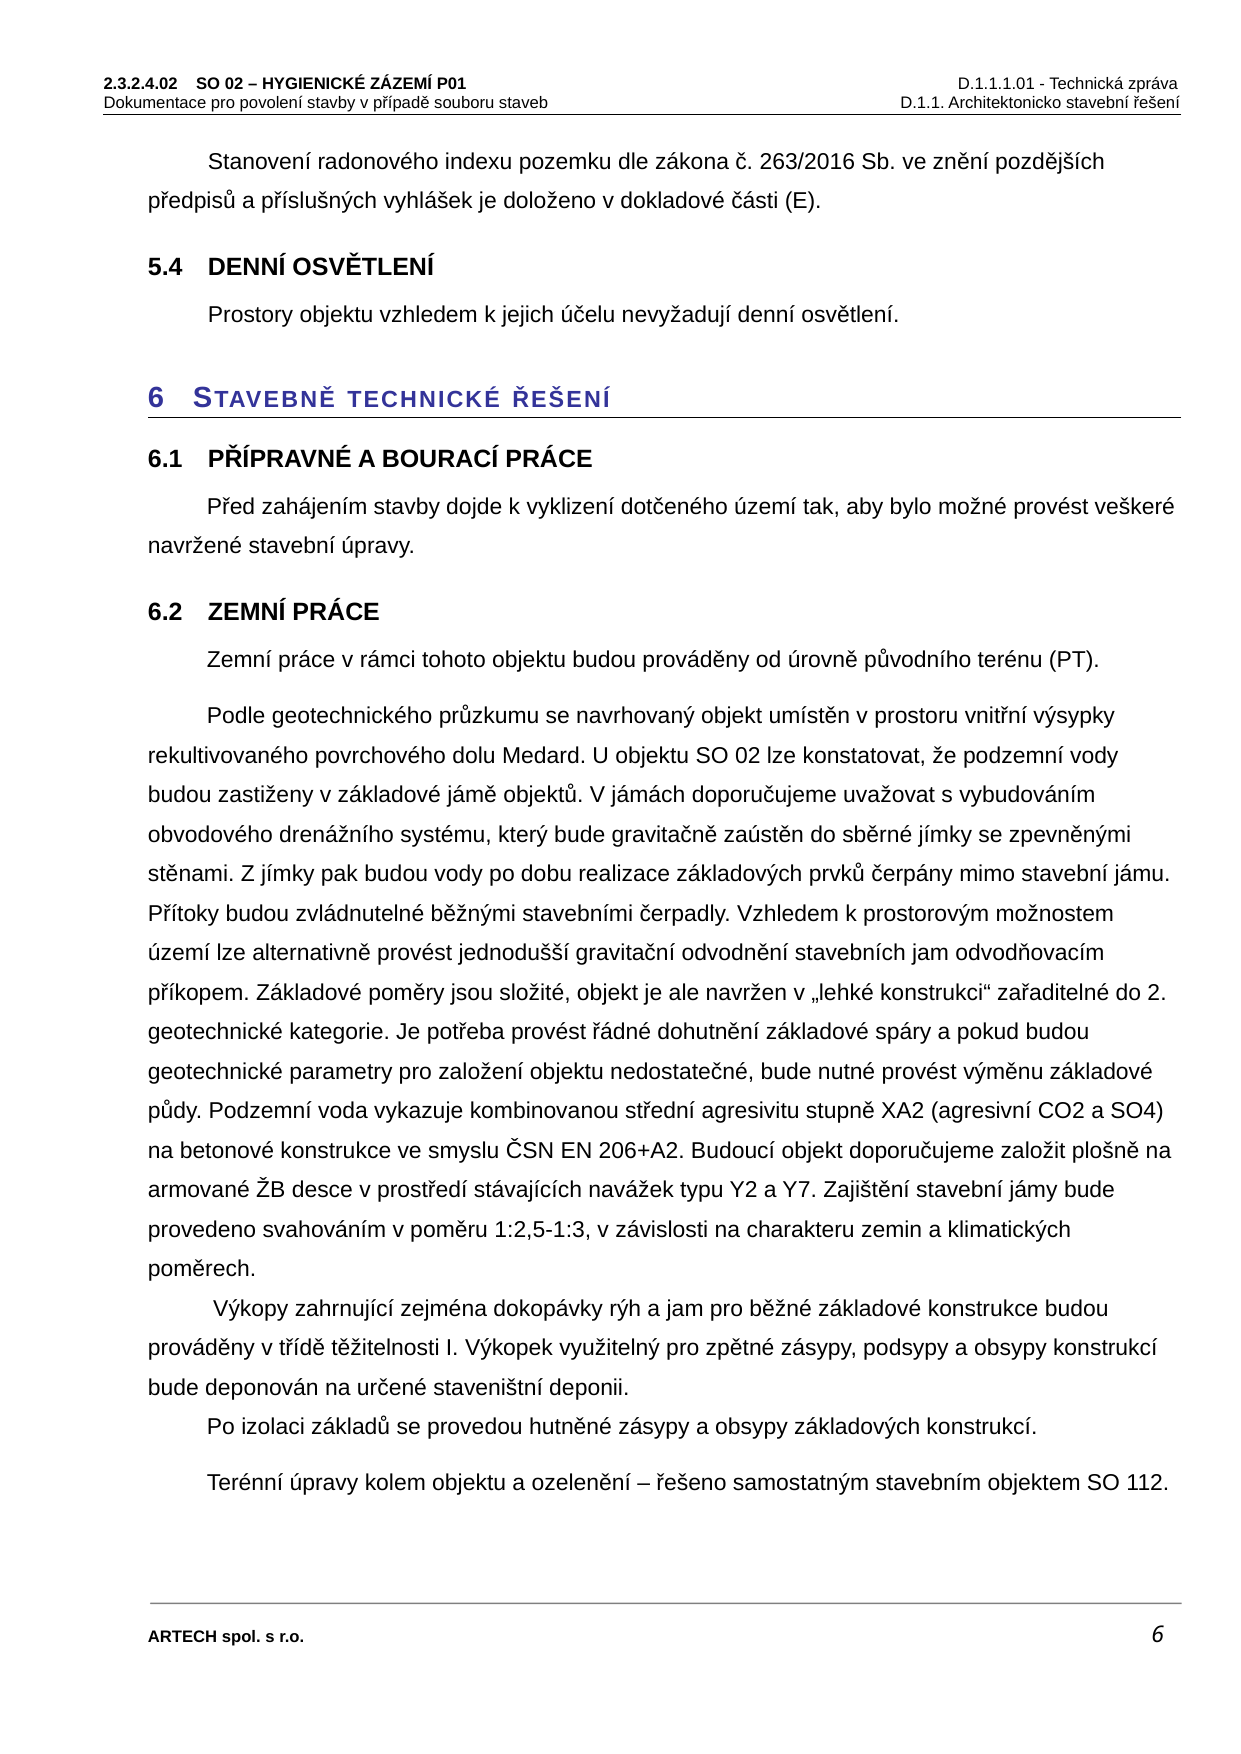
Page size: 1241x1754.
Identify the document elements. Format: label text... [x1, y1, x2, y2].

text Zemní práce v rámci tohoto objektu budou prováděny od úrovně původního terénu (PT). [148, 646, 1181, 673]
text Po izolaci základů se provedou hutněné zásypy a obsypy základových konstrukcí. [148, 1413, 1181, 1439]
text Stanovení radonového indexu pozemku dle zákona č. 263/2016 Sb. ve znění pozdějších předpisů a příslušných vyhlášek je doloženo v dokladové části (E). [148, 148, 1181, 213]
text Před zahájením stavby dojde k vyklizení dotčeného území tak, aby bylo možné provést veškeré navržené stavební úpravy. [148, 493, 1181, 559]
text Podle geotechnického průzkumu se navrhovaný objekt umístěn v prostoru vnitřní výsypky rekultivovaného povrchového dolu Medard. U objektu SO 02 lze konstatovat, že podzemní vody budou zastiženy v základové jámě objektů. V jámách doporučujeme uvažovat s vybudováním obvodového drenážního systému, který bude gravitačně zaústěn do sběrné jímky se zpevněnými stěnami. Z jímky pak budou vody po dobu realizace základových prvků čerpány mimo stavební jámu. Přítoky budou zvládnutelné běžnými stavebními čerpadly. Vzhledem k prostorovým možnostem území lze alternativně provést jednodušší gravitační odvodnění stavebních jam odvodňovacím příkopem. Základové poměry jsou složité, objekt je ale navržen v „lehké konstrukci“ zařaditelné do 2. geotechnické kategorie. Je potřeba provést řádné dohutnění základové spáry a pokud budou geotechnické parametry pro založení objektu nedostatečné, bude nutné provést výměnu základové půdy. Podzemní voda vykazuje kombinovanou střední agresivitu stupně XA2 (agresivní CO2 a SO4) na betonové konstrukce ve smyslu ČSN EN 206+A2. Budoucí objekt doporučujeme založit plošně na armované ŽB desce v prostředí stávajících navážek typu Y2 a Y7. Zajištění stavební jámy bude provedeno svahováním v poměru 1:2,5-1:3, v závislosti na charakteru zemin a klimatických poměrech. [148, 702, 1181, 1281]
text Výkopy zahrnující zejména dokopávky rýh a jam pro běžné základové konstrukce budou prováděny v třídě těžitelnosti I. Výkopek využitelný pro zpětné zásypy, podsypy a obsypy konstrukcí bude deponován na určené staveništní deponii. [148, 1294, 1181, 1400]
subtitle Zemní práce [148, 597, 1181, 626]
subtitle Přípravné a bourací práce [148, 443, 1181, 472]
text Prostory objektu vzhledem k jejich účelu nevyžadují denní osvětlení. [148, 301, 1181, 327]
subtitle Denní osvětlení [148, 252, 1181, 280]
subtitle Stavebně technické řešení [148, 378, 1181, 417]
text Terénní úpravy kolem objektu a ozelenění – řešeno samostatným stavebním objektem SO 112. [148, 1469, 1181, 1496]
